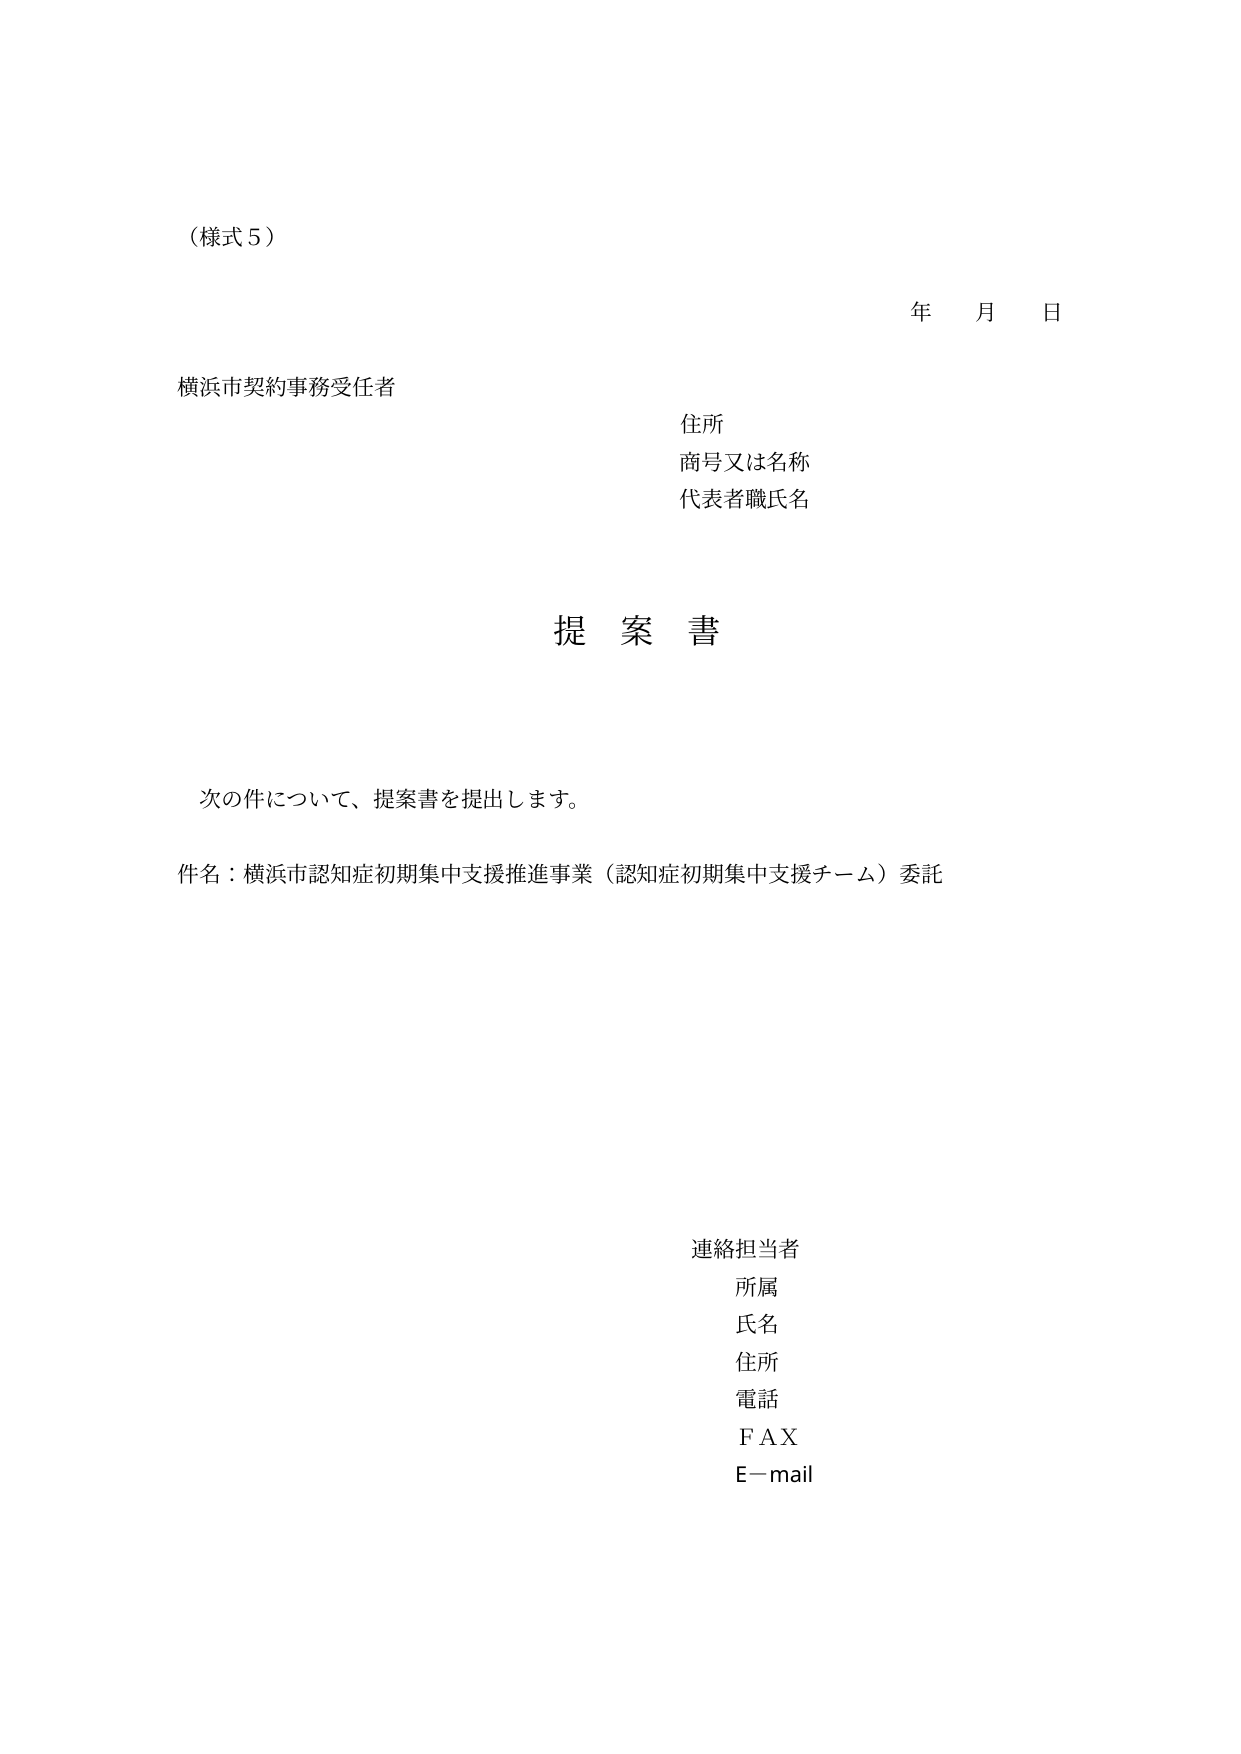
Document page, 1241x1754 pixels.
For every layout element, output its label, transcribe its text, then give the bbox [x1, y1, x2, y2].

text 商号又は名称 [177, 442, 1063, 479]
text 件名：横浜市認知症初期集中支援推進事業（認知症初期集中支援チーム）委託 [177, 854, 1063, 892]
text 代表者職氏名 [177, 479, 1063, 517]
text 連絡担当者 [177, 1229, 1063, 1267]
text E－mail [177, 1454, 1063, 1492]
text 提 案 書 [177, 592, 1063, 667]
text 氏名 [177, 1304, 1063, 1342]
text 次の件について、提案書を提出します。 [177, 779, 1063, 817]
text 住所 [177, 404, 1063, 442]
text （様式５） [177, 217, 1063, 254]
text 電話 [177, 1379, 1063, 1417]
text 年 月 日 [177, 292, 1063, 329]
text 住所 [177, 1342, 1063, 1379]
text 横浜市契約事務受任者 [177, 367, 1063, 404]
text ＦＡＸ [177, 1417, 1063, 1454]
text 所属 [177, 1267, 1063, 1304]
